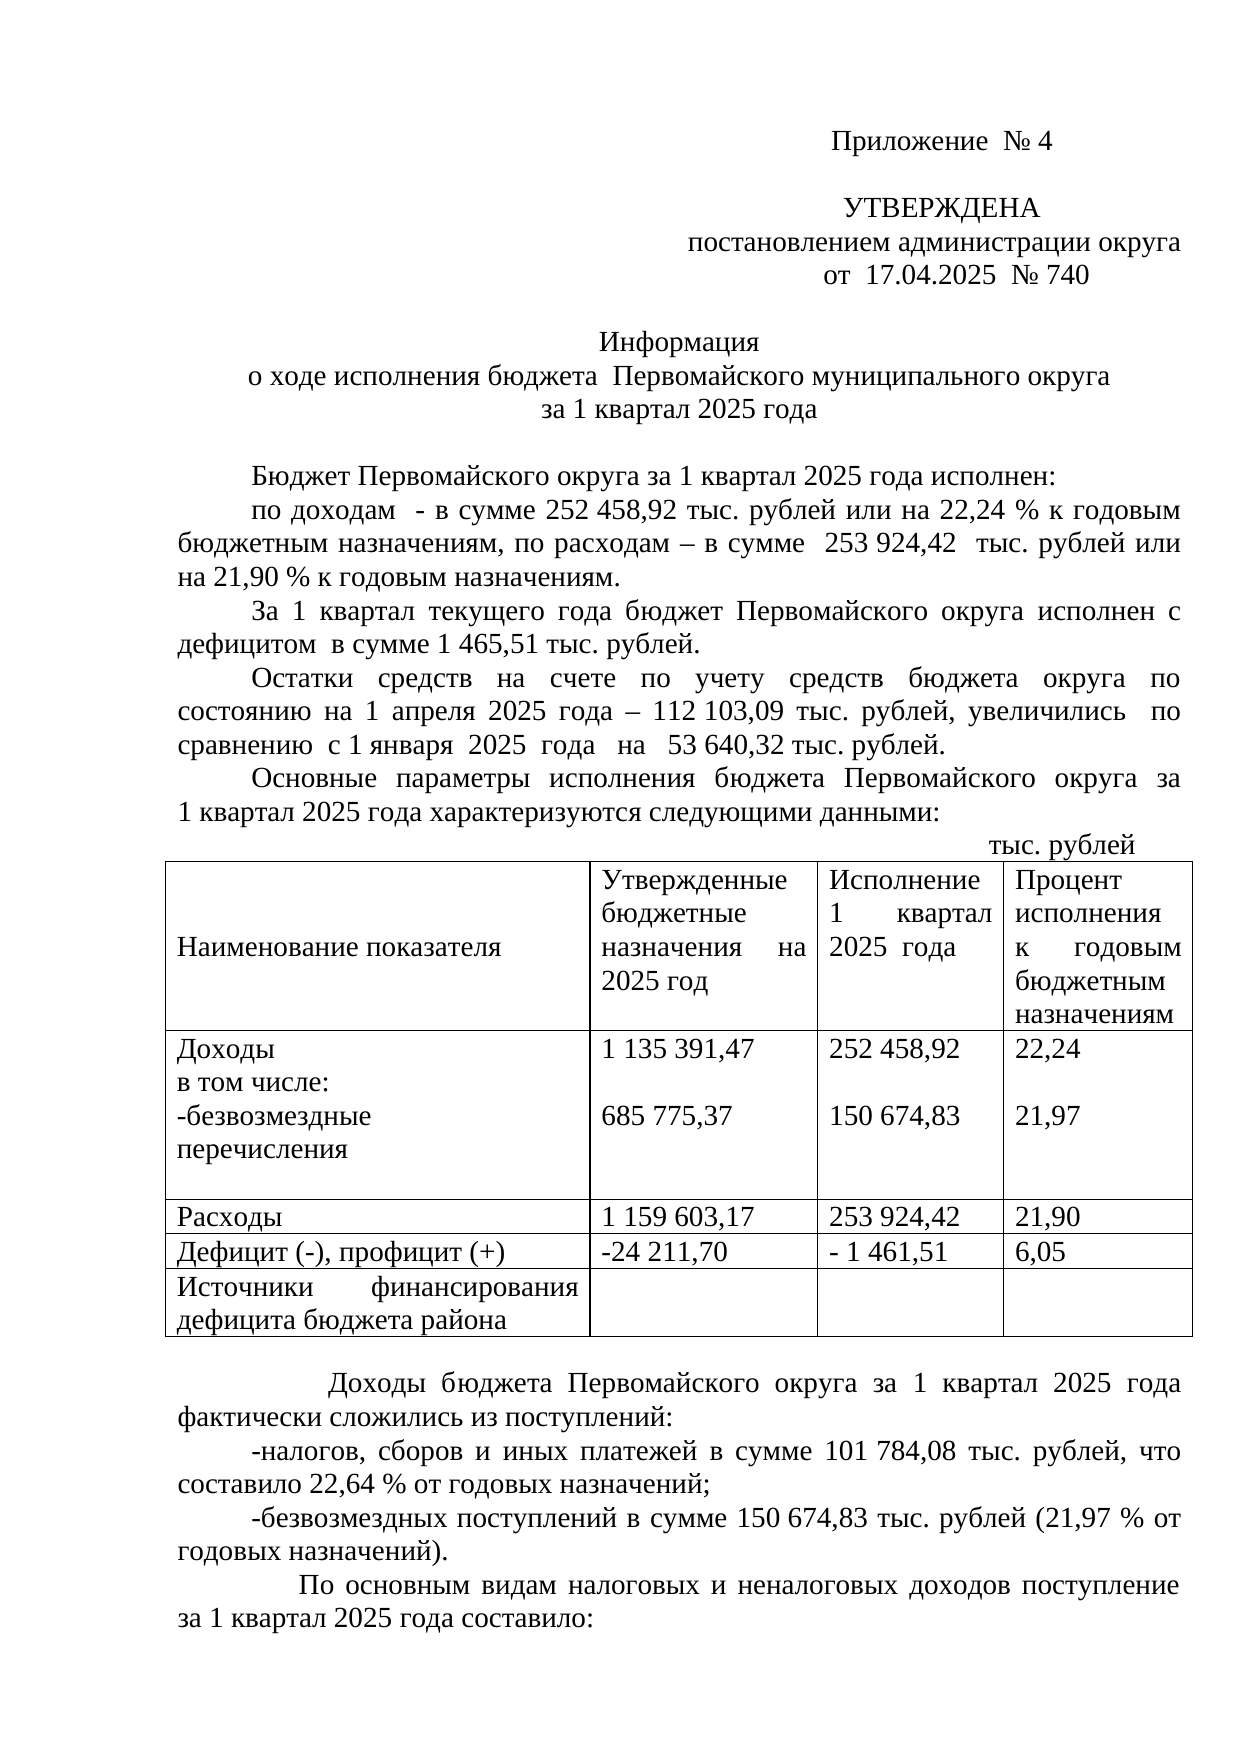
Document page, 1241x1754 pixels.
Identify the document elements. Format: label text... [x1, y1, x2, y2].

text -налогов, сборов и иных платежей в сумме 101 784,08 тыс. рублей, что составило 22,64 % от годовых назначений; [177, 1433, 1181, 1500]
table_cell [591, 1269, 817, 1336]
table_cell 252 458,92 150 674,83 [818, 1031, 1003, 1198]
text Остатки средств на счете по учету средств бюджета округа по состоянию на 1 апреля 2025 года – 112 103,09 тыс. рублей, увеличились по сравнению с 1 января 2025 года на 53 640,32 тыс. рублей. [177, 660, 1181, 760]
text Бюджет Первомайского округа за 1 квартал 2025 года исполнен: [177, 458, 1181, 492]
text По основным видам налоговых и неналоговых доходов поступление за 1 квартал 2025 года составило: [177, 1567, 1181, 1634]
table_cell 6,05 [1004, 1234, 1192, 1268]
table_cell Доходы в том числе: -безвозмездные перечисления [166, 1031, 589, 1198]
text постановлением администрации округа [177, 224, 1181, 257]
table_cell - 1 461,51 [818, 1234, 1003, 1268]
text Информация [177, 324, 1181, 358]
text За 1 квартал текущего года бюджет Первомайского округа исполнен с дефицитом в сумме 1 465,51 тыс. рублей. [177, 593, 1181, 660]
table_cell 21,90 [1004, 1200, 1192, 1233]
table_header Исполнение 1 квартал 2025 года [818, 862, 1003, 1030]
table_cell Дефицит (-), профицит (+) [166, 1234, 589, 1268]
table_cell 1 159 603,17 [591, 1200, 817, 1233]
text -безвозмездных поступлений в сумме 150 674,83 тыс. рублей (21,97 % от годовых назначений). [177, 1500, 1181, 1567]
text Основные параметры исполнения бюджета Первомайского округа за 1 квартал 2025 года характеризуются следующими данными: [177, 760, 1181, 827]
table_cell 1 135 391,47 685 775,37 [591, 1031, 817, 1198]
table_header Утвержденные бюджетные назначения на 2025 год [591, 862, 817, 1030]
text Доходы бюджета Первомайского округа за 1 квартал 2025 года фактически сложились из поступлений: [177, 1366, 1181, 1433]
text тыс. рублей [177, 827, 1181, 861]
table_cell 253 924,42 [818, 1200, 1003, 1233]
text за 1 квартал 2025 года [177, 391, 1181, 425]
text по доходам - в сумме 252 458,92 тыс. рублей или на 22,24 % к годовым бюджетным назначениям, по расходам – в сумме 253 924,42 тыс. рублей или на 21,90 % к годовым назначениям. [177, 492, 1181, 593]
table_cell 22,24 21,97 [1004, 1031, 1192, 1198]
table_header Наименование показателя [166, 862, 589, 1030]
table_cell [818, 1269, 1003, 1336]
text УТВЕРЖДЕНА [627, 190, 1181, 224]
text от 17.04.2025 № 740 [177, 257, 1181, 291]
table_cell -24 211,70 [591, 1234, 817, 1268]
table_cell Расходы [166, 1200, 589, 1233]
table_cell [1004, 1269, 1192, 1336]
table_header Процент исполнения к годовым бюджетным назначениям [1004, 862, 1192, 1030]
text Приложение № 4 [627, 123, 1181, 157]
text о ходе исполнения бюджета Первомайского муниципального округа [177, 358, 1181, 391]
table_cell Источники финансирования дефицита бюджета района [166, 1269, 589, 1336]
